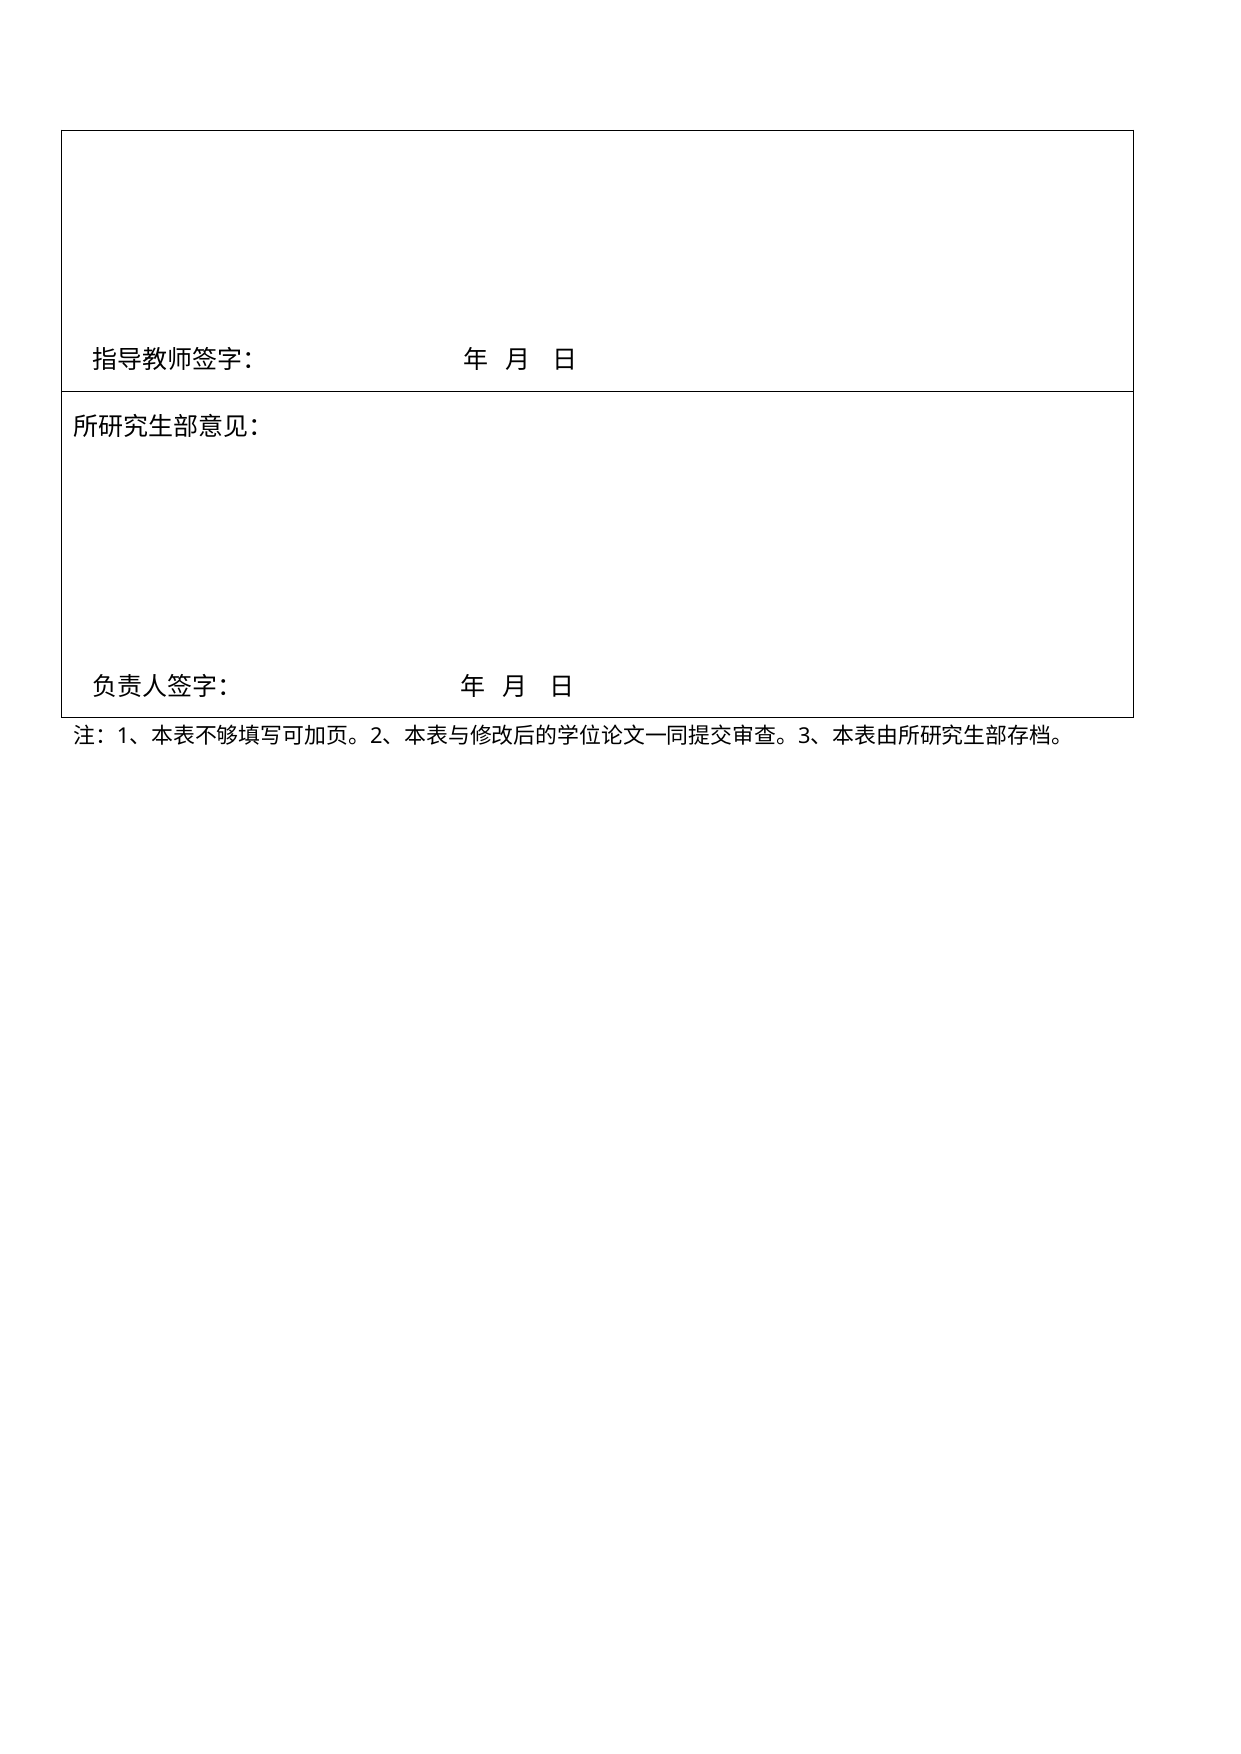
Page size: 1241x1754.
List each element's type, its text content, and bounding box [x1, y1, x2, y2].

text 注：1、本表不够填写可加页。2、本表与修改后的学位论文一同提交审查。3、本表由所研究生部存档。 [73, 718, 1134, 750]
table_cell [62, 131, 1133, 391]
table_cell 所研究生部意见： 负责人签字： 年 月 日 [62, 392, 1133, 717]
